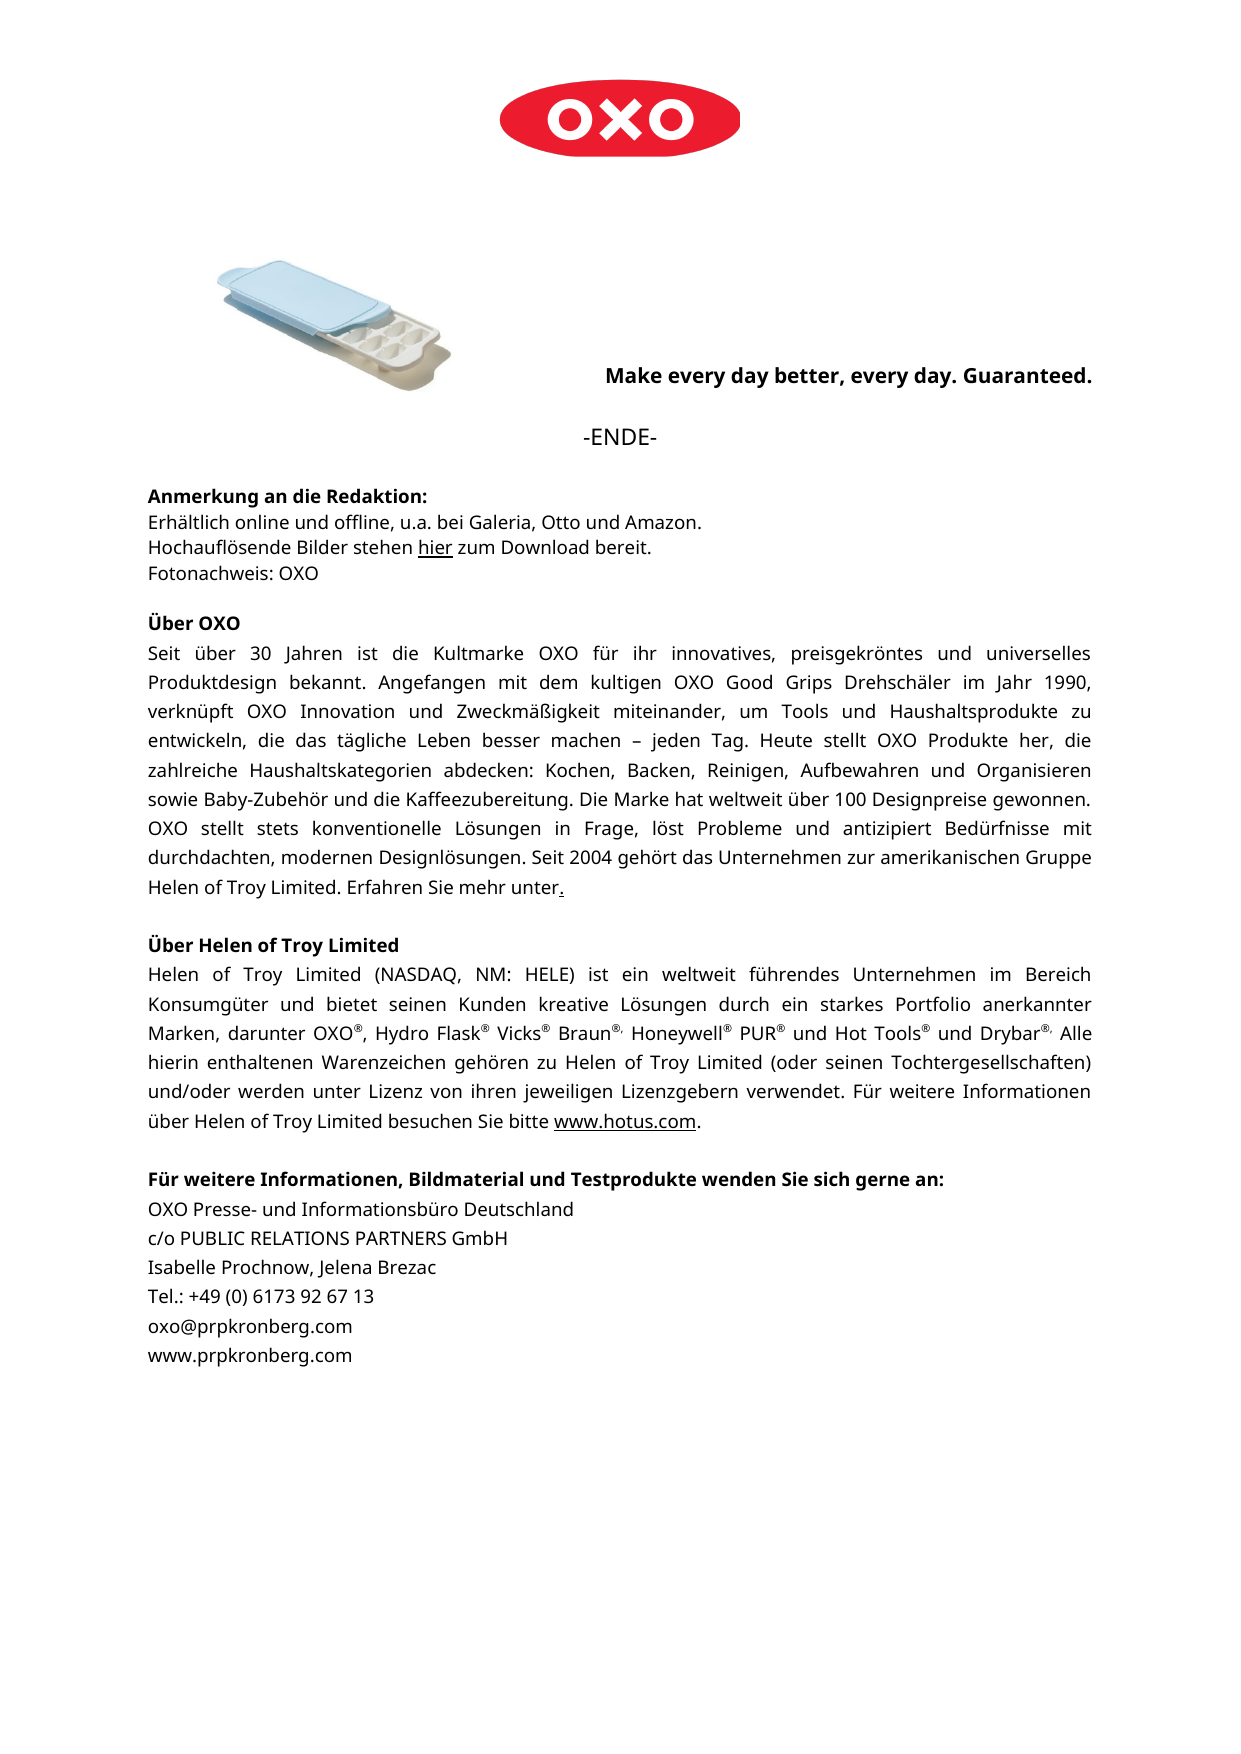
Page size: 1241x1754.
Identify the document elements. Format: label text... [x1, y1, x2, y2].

text Seit über 30 Jahren ist die Kultmarke OXO für ihr innovatives, preisgekröntes und universelles Produktdesign bekannt. Angefangen mit dem kultigen OXO Good Grips Drehschäler im Jahr 1990, verknüpft OXO Innovation und Zweckmäßigkeit miteinander, um Tools und Haushaltsprodukte zu entwickeln, die das tägliche Leben besser machen – jeden Tag. Heute stellt OXO Produkte her, die zahlreiche Haushaltskategorien abdecken: Kochen, Backen, Reinigen, Aufbewahren und Organisieren sowie Baby-Zubehör und die Kaffeezubereitung. Die Marke hat weltweit über 100 Designpreise gewonnen. OXO stellt stets konventionelle Lösungen in Frage, löst Probleme und antizipiert Bedürfnisse mit durchdachten, modernen Designlösungen. Seit 2004 gehört das Unternehmen zur amerikanischen Gruppe Helen of Troy Limited. Erfahren Sie mehr unter. [148, 640, 1092, 899]
text OXO Presse- und Informationsbüro Deutschland [148, 1196, 1092, 1221]
picture [198, 256, 468, 392]
text -ENDE- [148, 421, 1092, 452]
text c/o PUBLIC RELATIONS PARTNERS GmbH [148, 1225, 1092, 1251]
text oxo@prpkronberg.com [148, 1313, 1092, 1338]
text Hochauflösende Bilder stehen hier zum Download bereit. [148, 534, 1092, 560]
text Tel.: +49 (0) 6173 92 67 13 [148, 1284, 1092, 1309]
text Fotonachweis: OXO [148, 560, 1092, 586]
text Make every day better, every day. Guaranteed. [148, 361, 1092, 421]
text Isabelle Prochnow, Jelena Brezac [148, 1254, 1092, 1280]
text Über OXO [148, 611, 1092, 636]
text Anmerkung an die Redaktion: [148, 483, 1092, 509]
text Helen of Troy Limited (NASDAQ, NM: HELE) ist ein weltweit führendes Unternehmen im Bereich Konsumgüter und bietet seinen Kunden kreative Lösungen durch ein starkes Portfolio anerkannter Marken, darunter OXO®, Hydro Flask® Vicks® Braun®, Honeywell® PUR® und Hot Tools® und Drybar®, Alle hierin enthaltenen Warenzeichen gehören zu Helen of Troy Limited (oder seinen Tochtergesellschaften) und/oder werden unter Lizenz von ihren jeweiligen Lizenzgebern verwendet. Für weitere Informationen über Helen of Troy Limited besuchen Sie bitte www.hotus.com. [148, 962, 1092, 1134]
text Erhältlich online und offline, u.a. bei Galeria, Otto und Amazon. [148, 509, 1092, 534]
text Für weitere Informationen, Bildmaterial und Testprodukte wenden Sie sich gerne an: [148, 1167, 1092, 1192]
picture [496, 78, 740, 157]
text Über Helen of Troy Limited [148, 932, 1092, 958]
text www.prpkronberg.com [148, 1342, 1092, 1368]
